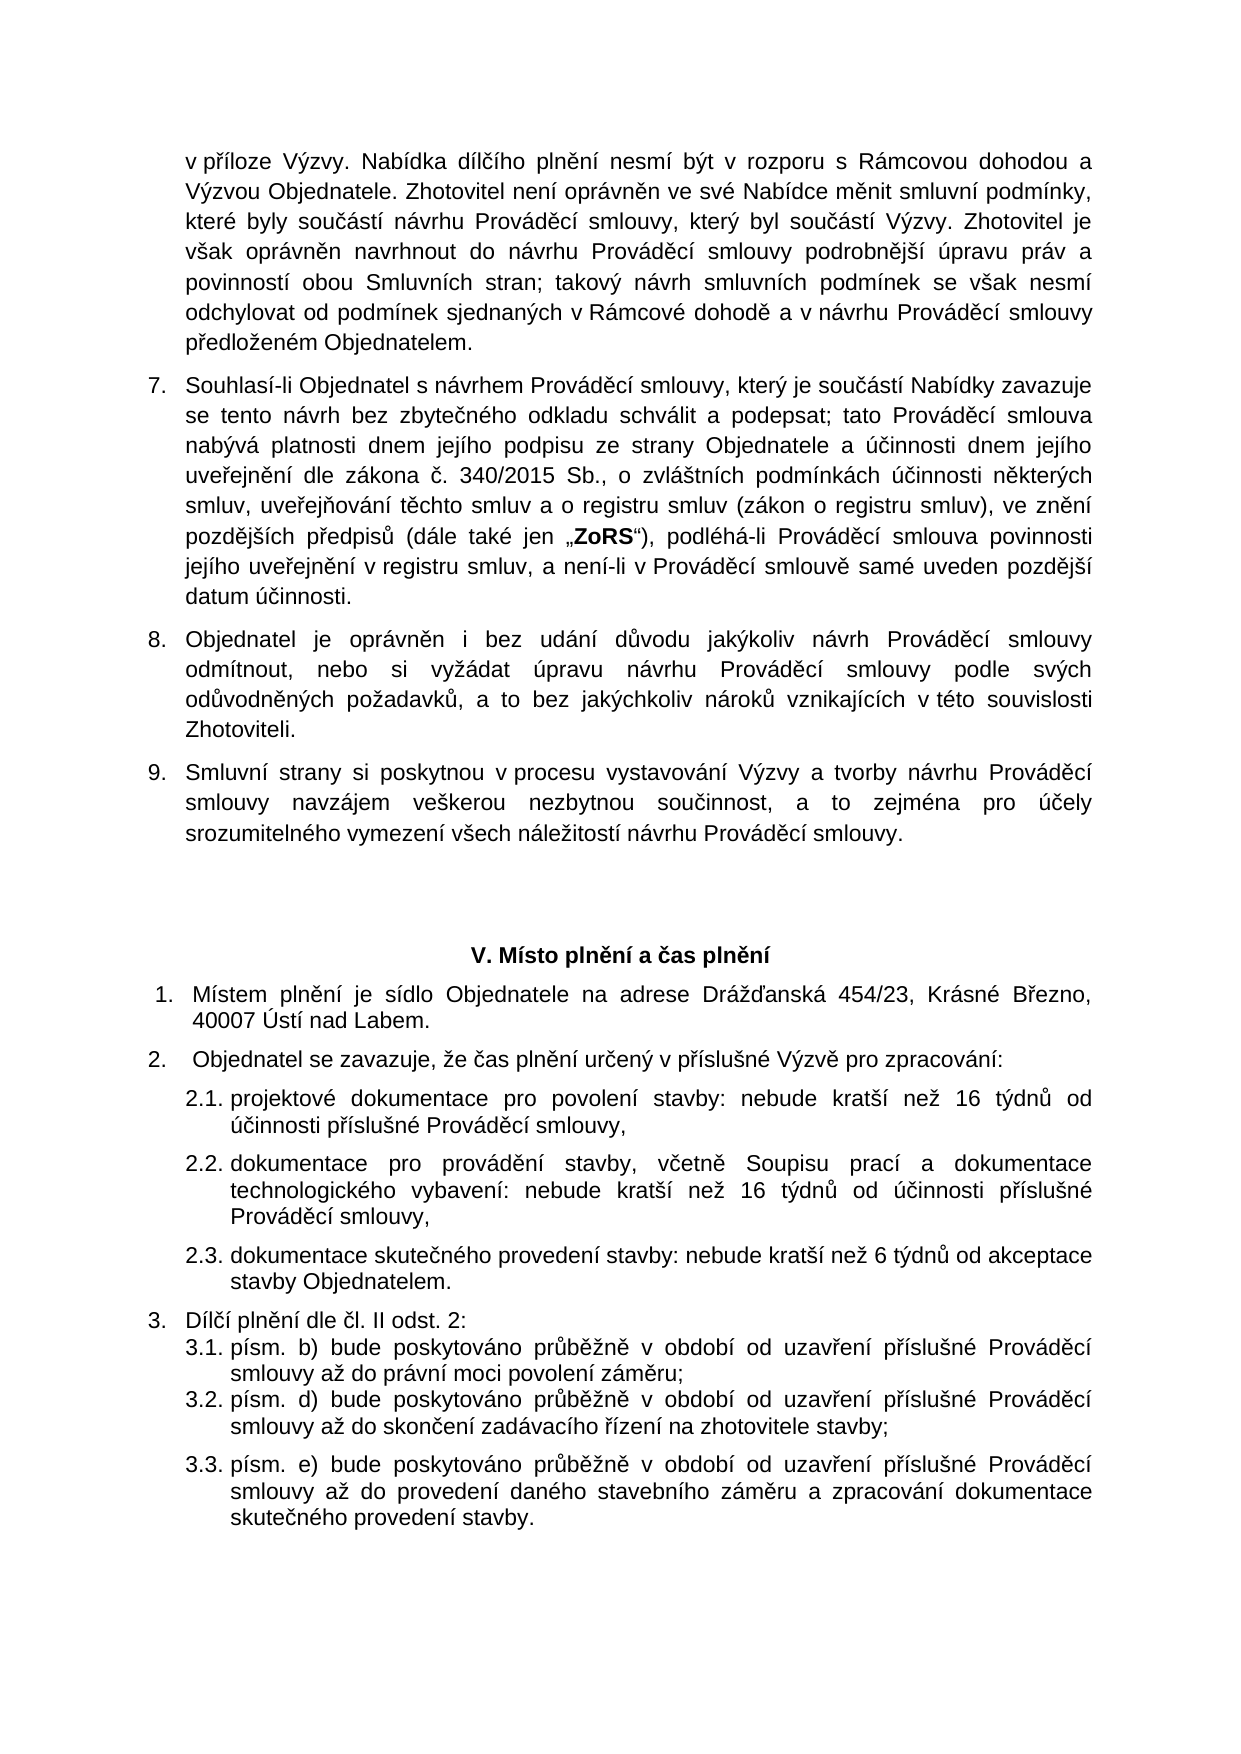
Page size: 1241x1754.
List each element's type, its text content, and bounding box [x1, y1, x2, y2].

text V. Místo plnění a čas plnění [148, 942, 1093, 969]
list Souhlasí-li Objednatel s návrhem Prováděcí smlouvy, který je součástí Nabídky zavazuje se tento návrh bez zbytečného odkladu schválit a podepsat; tato Prováděcí smlouva nabývá platnosti dnem jejího podpisu ze strany Objednatele a účinnosti dnem jejího uveřejnění dle zákona č. 340/2015 Sb., o zvláštních podmínkách účinnosti některých smluv, uveřejňování těchto smluv a o registru smluv (zákon o registru smluv), ve znění pozdějších předpisů (dále také jen „ZoRS“), podléhá-li Prováděcí smlouva povinnosti jejího uveřejnění v registru smluv, a není-li v Prováděcí smlouvě samé uveden pozdější datum účinnosti. [148, 372, 1093, 609]
list písm. b) bude poskytováno průběžně v období od uzavření příslušné Prováděcí smlouvy až do právní moci povolení záměru; [185, 1333, 1093, 1386]
list písm. d) bude poskytováno průběžně v období od uzavření příslušné Prováděcí smlouvy až do skončení zadávacího řízení na zhotovitele stavby; [185, 1386, 1093, 1439]
list Dílčí plnění dle čl. II odst. 2: [148, 1307, 1093, 1333]
list Místem plnění je sídlo Objednatele na adrese Drážďanská 454/23, Krásné Březno, 40007 Ústí nad Labem. [154, 981, 1093, 1034]
list Objednatel se zavazuje, že čas plnění určený v příslušné Výzvě pro zpracování: [148, 1046, 1093, 1073]
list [148, 148, 1093, 355]
list projektové dokumentace pro povolení stavby: nebude kratší než 16 týdnů od účinnosti příslušné Prováděcí smlouvy, [185, 1085, 1093, 1138]
list dokumentace pro provádění stavby, včetně Soupisu prací a dokumentace technologického vybavení: nebude kratší než 16 týdnů od účinnosti příslušné Prováděcí smlouvy, [185, 1150, 1093, 1229]
list písm. e) bude poskytováno průběžně v období od uzavření příslušné Prováděcí smlouvy až do provedení daného stavebního záměru a zpracování dokumentace skutečného provedení stavby. [185, 1451, 1093, 1531]
list dokumentace skutečného provedení stavby: nebude kratší než 6 týdnů od akceptace stavby Objednatelem. [185, 1242, 1093, 1295]
list Smluvní strany si poskytnou v procesu vystavování Výzvy a tvorby návrhu Prováděcí smlouvy navzájem veškerou nezbytnou součinnost, a to zejména pro účely srozumitelného vymezení všech náležitostí návrhu Prováděcí smlouvy. [148, 759, 1093, 846]
list Objednatel je oprávněn i bez udání důvodu jakýkoliv návrh Prováděcí smlouvy odmítnout, nebo si vyžádat úpravu návrhu Prováděcí smlouvy podle svých odůvodněných požadavků, a to bez jakýchkoliv nároků vznikajících v této souvislosti Zhotoviteli. [148, 626, 1093, 743]
